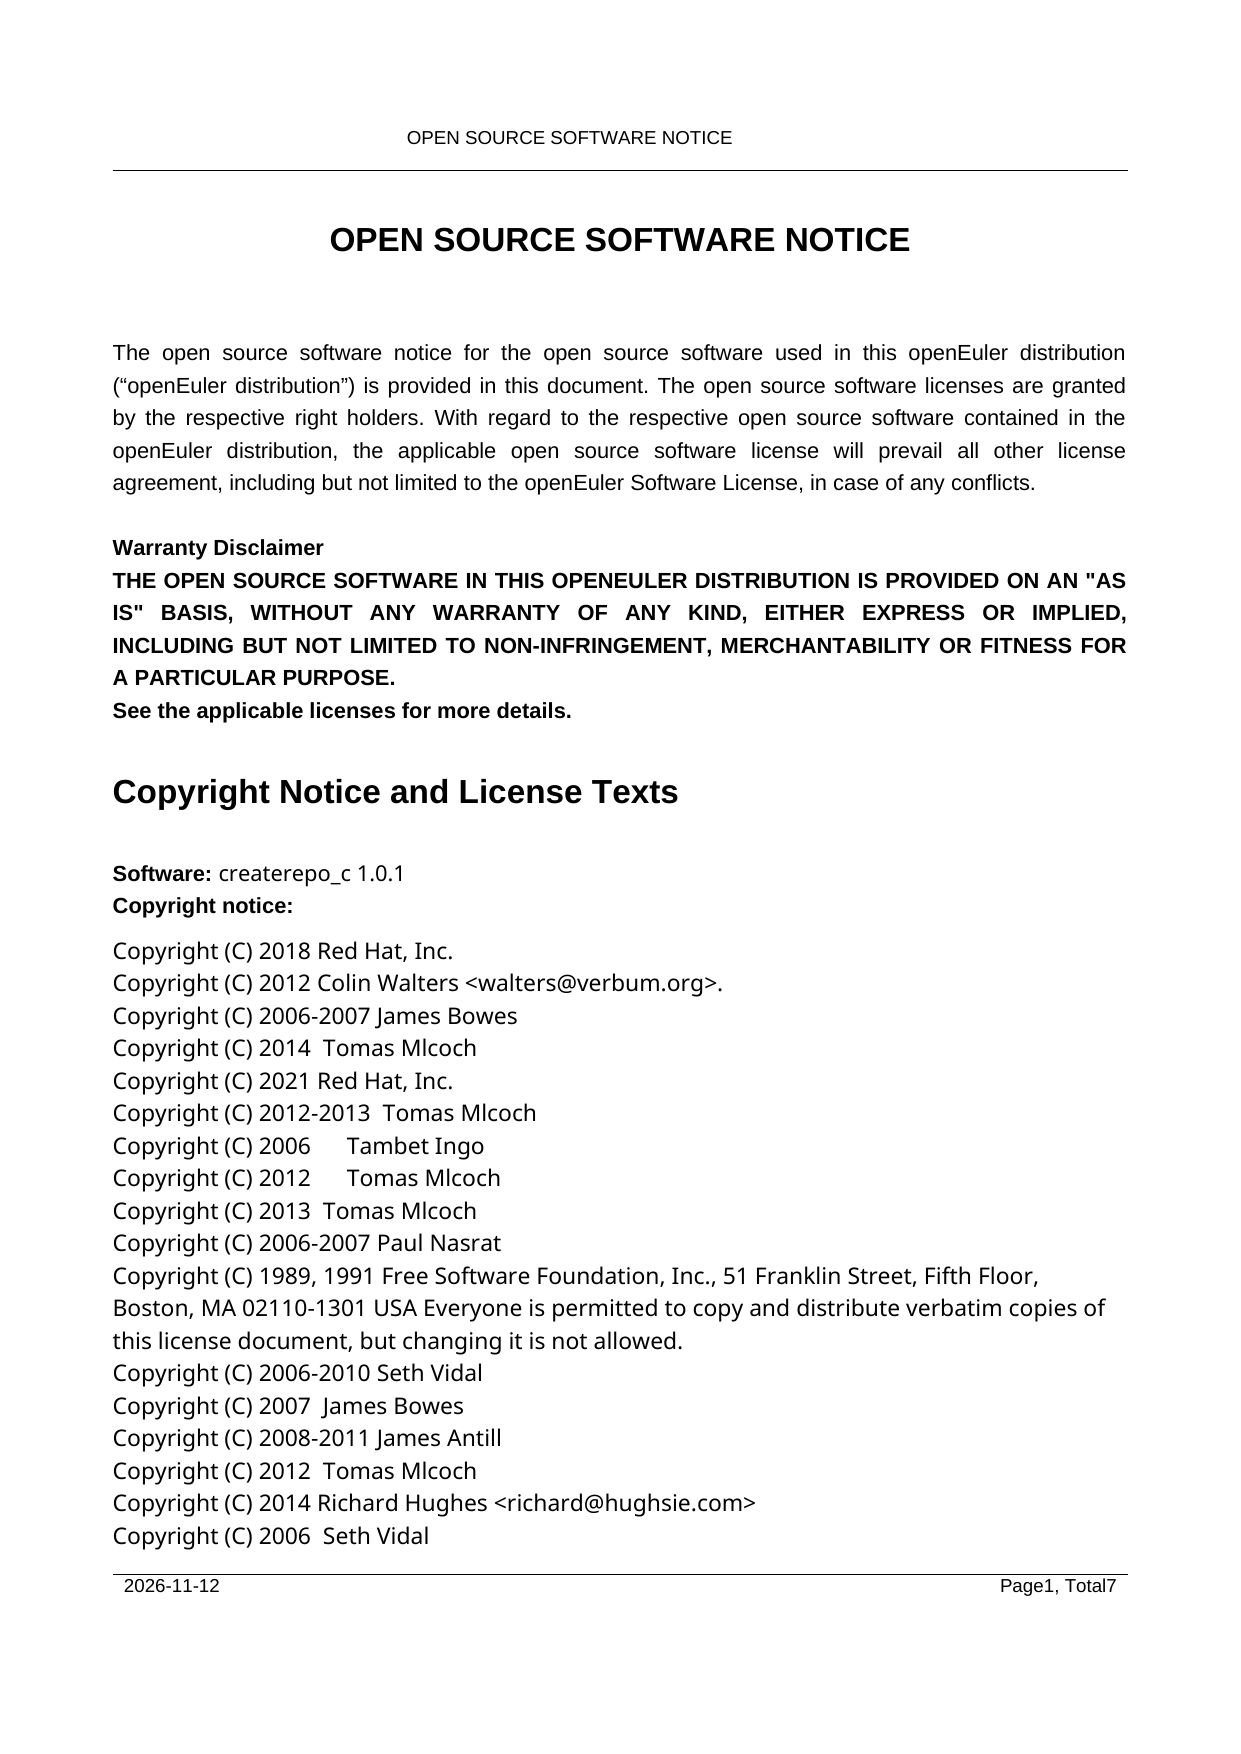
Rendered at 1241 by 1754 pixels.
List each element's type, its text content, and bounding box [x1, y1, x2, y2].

text OPEN SOURCE SOFTWARE NOTICE [112, 206, 1128, 271]
title Software: createrepo_c 1.0.1 [112, 856, 1128, 889]
text Copyright Notice and License Texts [112, 759, 1128, 824]
text Warranty Disclaimer [112, 531, 1128, 564]
text The open source software notice for the open source software used in this openEuler distribution (“openEuler distribution”) is provided in this document. The open source software licenses are granted by the respective right holders. With regard to the respective open source software contained in the openEuler distribution, the applicable open source software license will prevail all other license agreement, including but not limited to the openEuler Software License, in case of any conflicts. [112, 336, 1128, 499]
text THE OPEN SOURCE SOFTWARE IN THIS OPENEULER DISTRIBUTION IS PROVIDED ON AN "AS IS" BASIS, WITHOUT ANY WARRANTY OF ANY KIND, EITHER EXPRESS OR IMPLIED, INCLUDING BUT NOT LIMITED TO NON-INFRINGEMENT, MERCHANTABILITY OR FITNESS FOR A PARTICULAR PURPOSE. See the applicable licenses for more details. [112, 564, 1128, 726]
text Copyright notice: [112, 889, 1128, 921]
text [112, 934, 1128, 1551]
